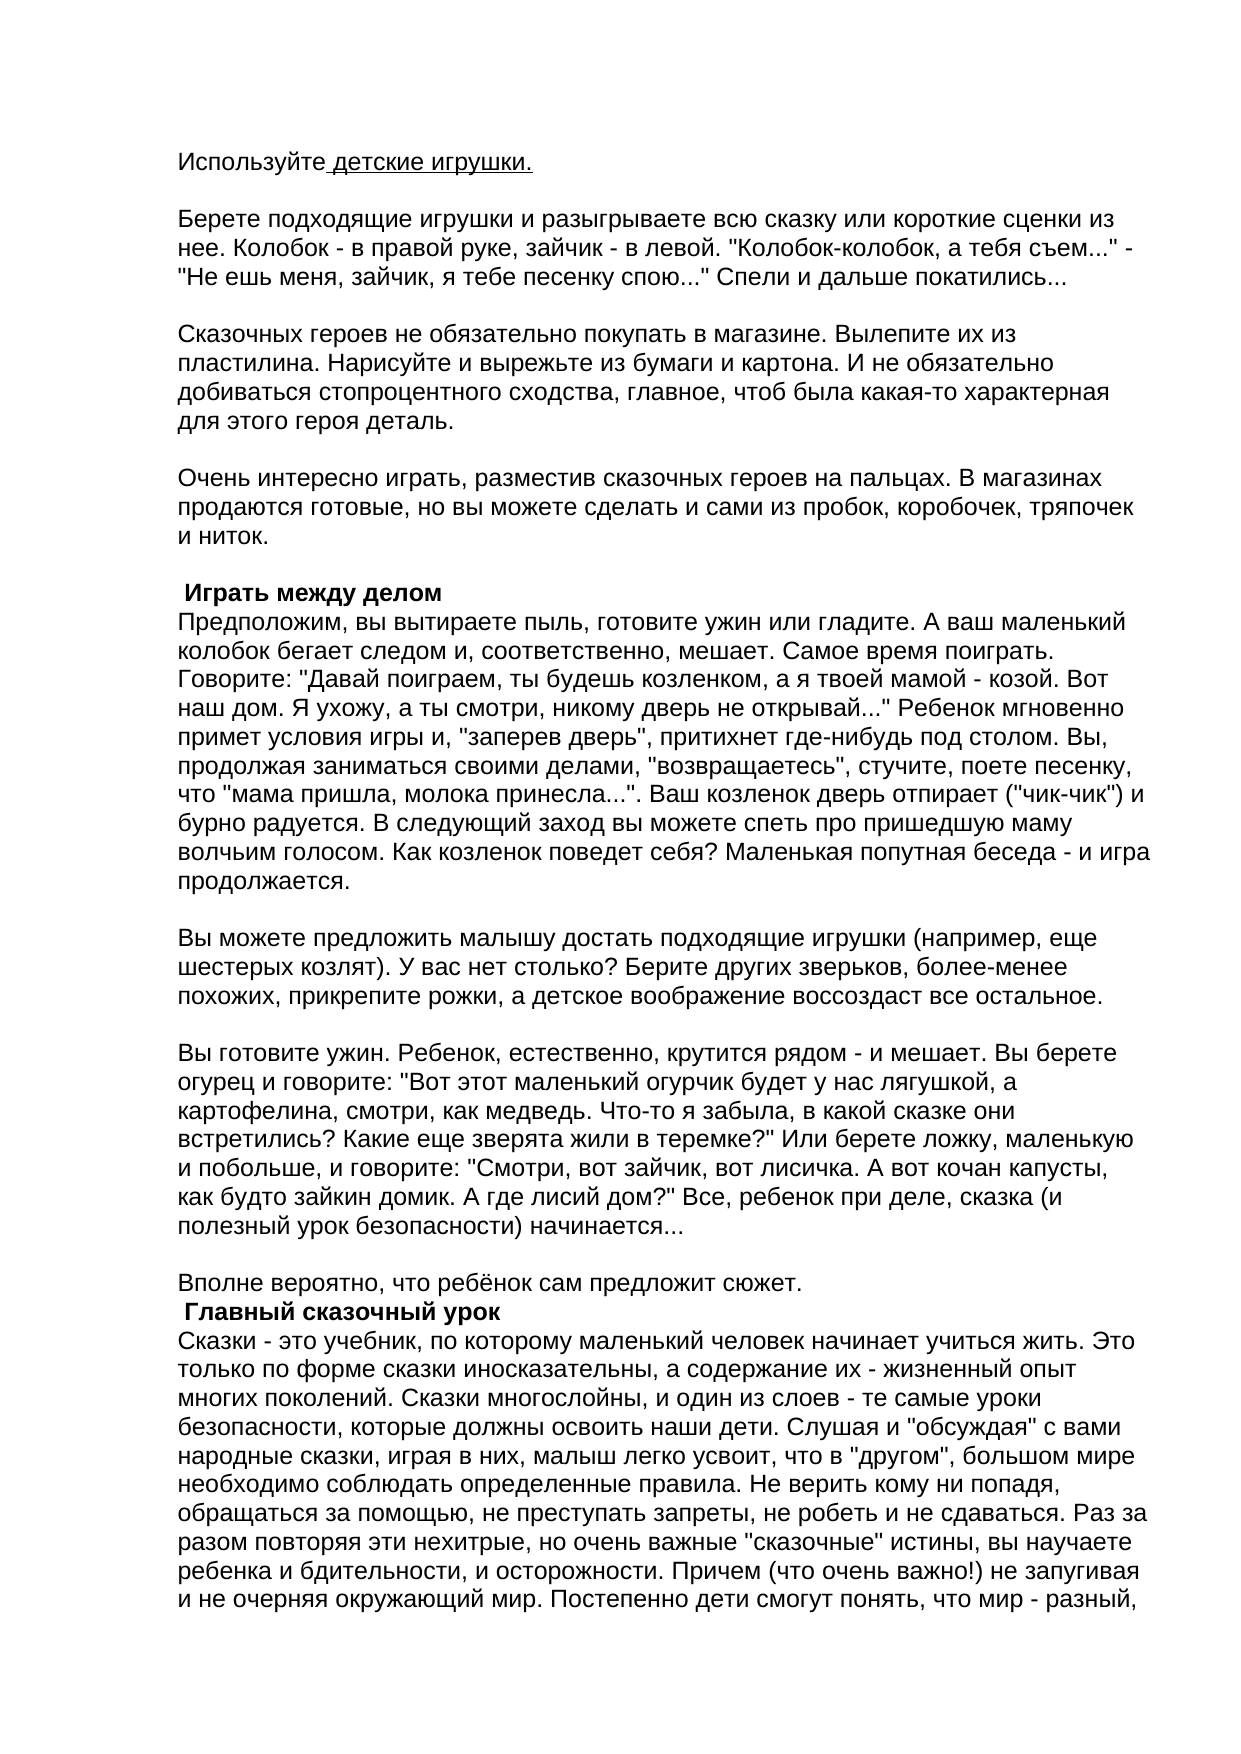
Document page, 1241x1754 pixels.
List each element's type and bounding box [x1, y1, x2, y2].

text [177, 118, 1152, 1613]
